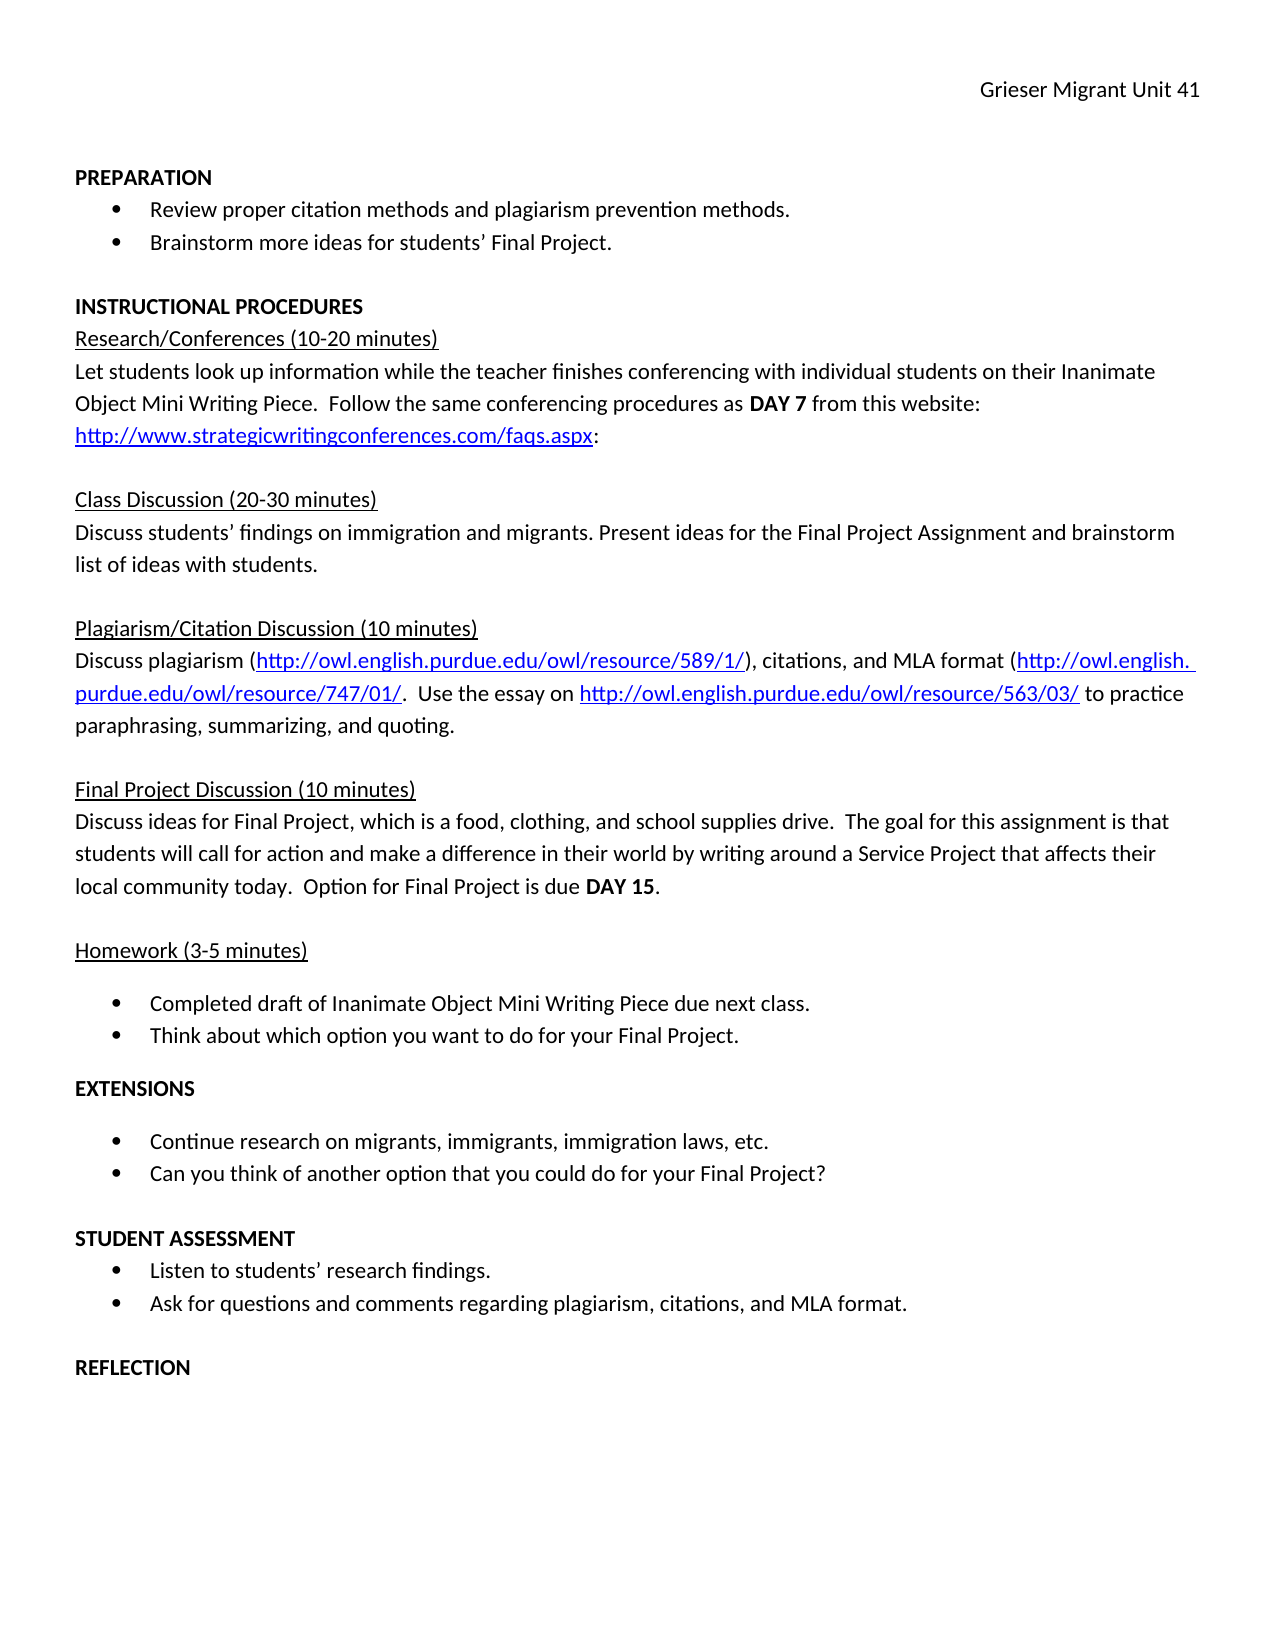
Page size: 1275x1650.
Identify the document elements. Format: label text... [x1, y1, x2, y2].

text INSTRUCTIONAL PROCEDURES [75, 292, 1200, 320]
list Listen to students’ research findings. [112, 1257, 1200, 1284]
text EXTENSIONS [75, 1074, 1200, 1102]
list Continue research on migrants, immigrants, immigration laws, etc. [112, 1127, 1200, 1155]
text Plagiarism/Citation Discussion (10 minutes) [75, 614, 1200, 642]
list Can you think of another option that you could do for your Final Project? [112, 1159, 1200, 1188]
text Let students look up information while the teacher finishes conferencing with individual students on their Inanimate Object Mini Writing Piece. Follow the same conferencing procedures as DAY 7 from this website: http://www.strategicwritingconferences.com/faqs.aspx: [75, 357, 1200, 449]
list Review proper citation methods and plagiarism prevention methods. [112, 196, 1200, 224]
text Homework (3-5 minutes) [75, 936, 1200, 964]
list Brainstorm more ideas for students’ Final Project. [112, 228, 1200, 256]
list Completed draft of Inanimate Object Mini Writing Piece due next class. [112, 989, 1200, 1017]
text Research/Conferences (10-20 minutes) [75, 324, 1200, 353]
text STUDENT ASSESSMENT [75, 1224, 1200, 1252]
list Ask for questions and comments regarding plagiarism, citations, and MLA format. [112, 1289, 1200, 1317]
text Discuss plagiarism (http://owl.english.purdue.edu/owl/resource/589/1/), citations, and MLA format (http://owl.english. purdue.edu/owl/resource/747/01/. Use the essay on http://owl.english.purdue.edu/owl/resource/563/03/ to practice paraphrasing, summarizing, and quoting. [75, 646, 1200, 739]
text PREPARATION [75, 163, 1200, 191]
list Think about which option you want to do for your Final Project. [112, 1021, 1200, 1049]
text Final Project Discussion (10 minutes) [75, 775, 1200, 803]
text REFLECTION [75, 1353, 1200, 1381]
text Class Discussion (20-30 minutes) [75, 486, 1200, 513]
text Discuss students’ findings on immigration and migrants. Present ideas for the Final Project Assignment and brainstorm list of ideas with students. [75, 518, 1200, 578]
text Discuss ideas for Final Project, which is a food, clothing, and school supplies drive. The goal for this assignment is that students will call for action and make a difference in their world by writing around a Service Project that affects their local community today. Option for Final Project is due DAY 15. [75, 807, 1200, 900]
